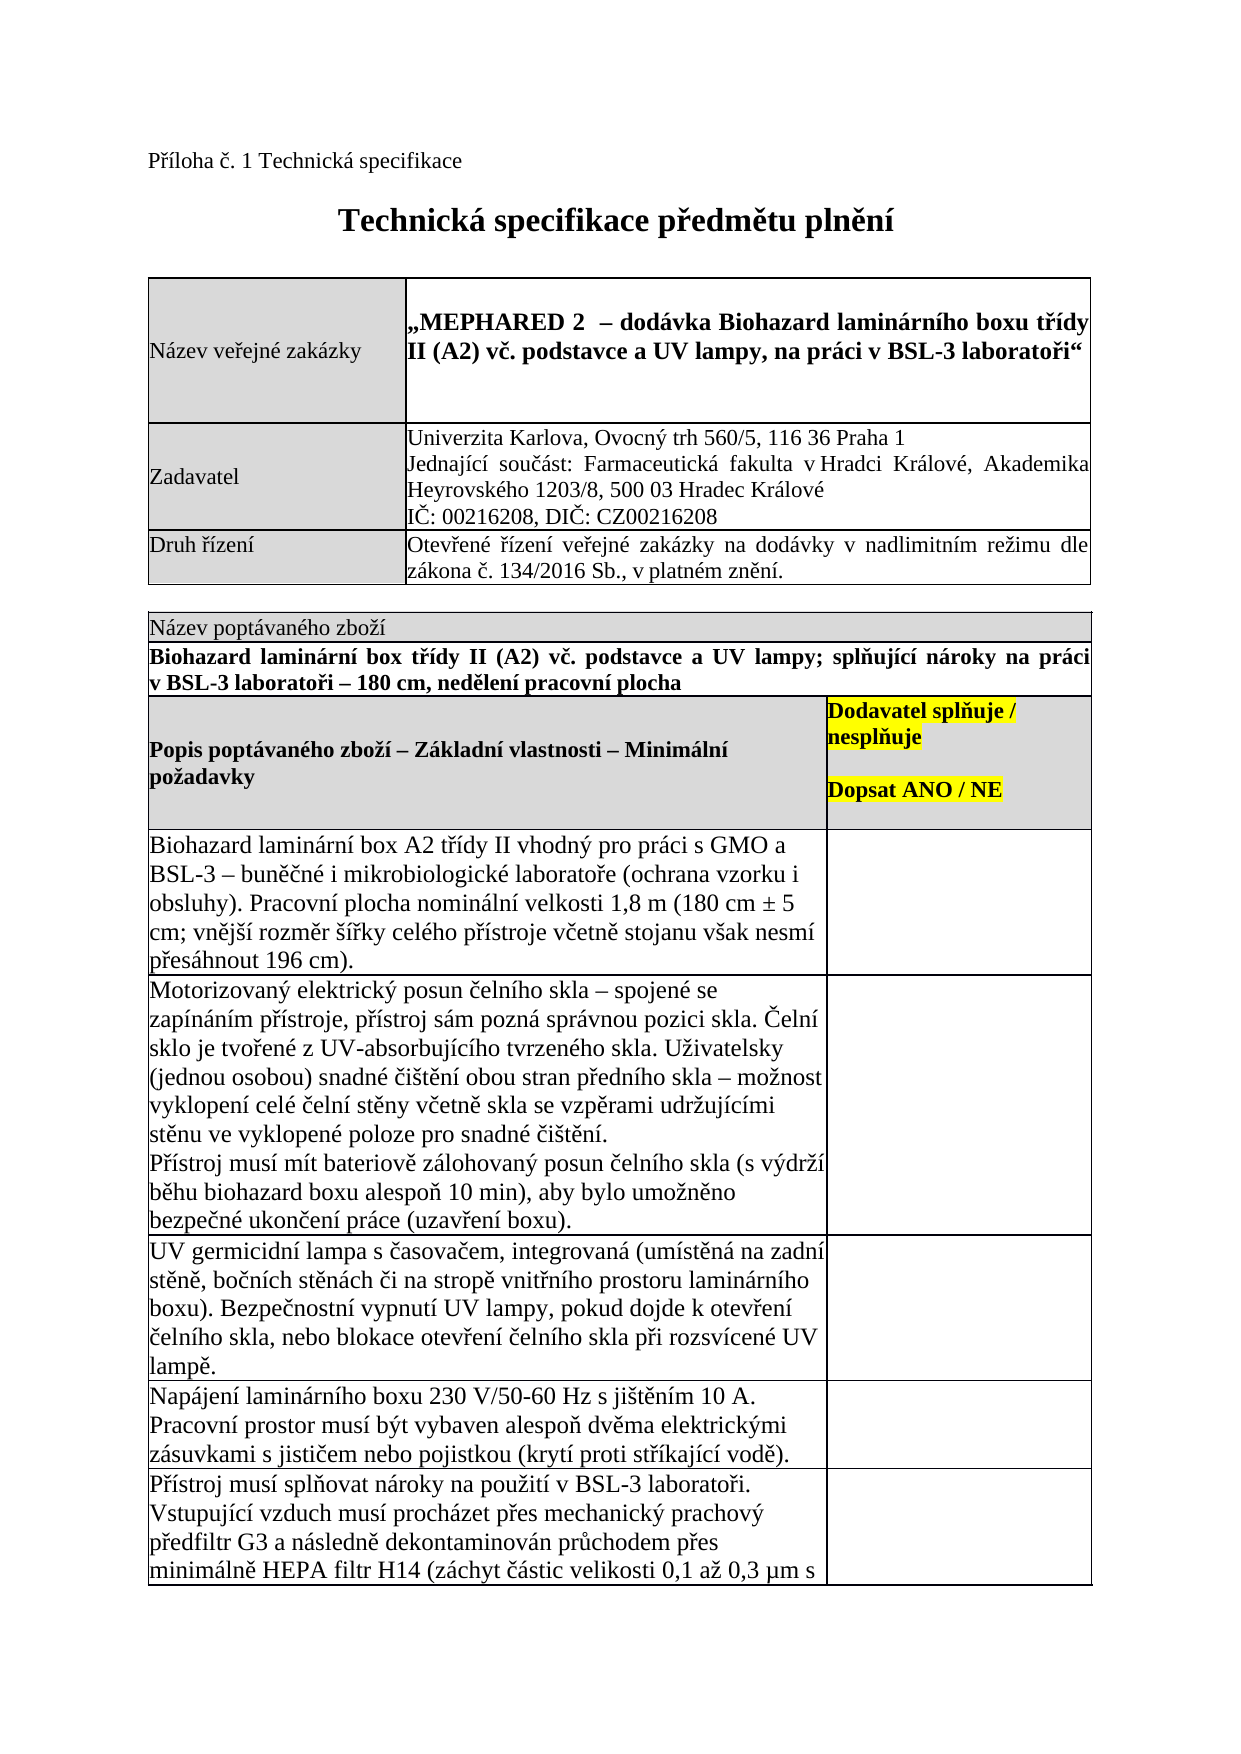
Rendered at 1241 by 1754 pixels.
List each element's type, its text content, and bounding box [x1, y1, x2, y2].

table_cell [828, 1469, 1091, 1584]
table_cell Dodavatel splňuje / nesplňuje Dopsat ANO / NE [828, 697, 1091, 829]
table_cell Motorizovaný elektrický posun čelního skla – spojené se zapínáním přístroje, přístroj sám pozná správnou pozici skla. Čelní sklo je tvořené z UV-absorbujícího tvrzeného skla. Uživatelsky (jednou osobou) snadné čištění obou stran předního skla – možnost vyklopení celé čelní stěny včetně skla se vzpěrami udržujícími stěnu ve vyklopené poloze pro snadné čištění. Přístroj musí mít bateriově zálohovaný posun čelního skla (s výdrží běhu biohazard boxu alespoň 10 min), aby bylo umožněno bezpečné ukončení práce (uzavření boxu). [149, 976, 826, 1234]
text Příloha č. 1 Technická specifikace [148, 148, 1093, 174]
table_cell UV germicidní lampa s časovačem, integrovaná (umístěná na zadní stěně, bočních stěnách či na stropě vnitřního prostoru laminárního boxu). Bezpečnostní vypnutí UV lampy, pokud dojde k otevření čelního skla, nebo blokace otevření čelního skla při rozsvícené UV lampě. [149, 1236, 826, 1380]
table_cell Univerzita Karlova, Ovocný trh 560/5, 116 36 Praha 1 Jednající součást: Farmaceutická fakulta v Hradci Králové, Akademika Heyrovského 1203/8, 500 03 Hradec Králové IČ: 00216208, DIČ: CZ00216208 [407, 424, 1090, 529]
table_cell Druh řízení [149, 531, 405, 583]
text Technická specifikace předmětu plnění [148, 200, 1093, 239]
table_header Název poptávaného zboží [149, 613, 1091, 641]
table_header „MEPHARED 2 – dodávka Biohazard laminárního boxu třídy II (A2) vč. podstavce a UV lampy, na práci v BSL-3 laboratoři“ [407, 279, 1090, 422]
table_cell Biohazard laminární box A2 třídy II vhodný pro práci s GMO a BSL-3 – buněčné i mikrobiologické laboratoře (ochrana vzorku i obsluhy). Pracovní plocha nominální velkosti 1,8 m (180 cm ± 5 cm; vnější rozměr šířky celého přístroje včetně stojanu však nesmí přesáhnout 196 cm). [149, 830, 826, 974]
table_cell Otevřené řízení veřejné zakázky na dodávky v nadlimitním režimu dle zákona č. 134/2016 Sb., v platném znění. [407, 531, 1090, 583]
table_cell Napájení laminárního boxu 230 V/50-60 Hz s jištěním 10 A. Pracovní prostor musí být vybaven alespoň dvěma elektrickými zásuvkami s jističem nebo pojistkou (krytí proti stříkající vodě). [149, 1381, 826, 1467]
table_cell Biohazard laminární box třídy II (A2) vč. podstavce a UV lampy; splňující nároky na práci v BSL-3 laboratoři – 180 cm, nedělení pracovní plocha [149, 643, 1091, 695]
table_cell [149, 1469, 826, 1584]
table_header Název veřejné zakázky [149, 279, 405, 422]
table_cell [828, 1381, 1091, 1467]
table_cell [828, 830, 1091, 974]
table_cell [828, 1236, 1091, 1380]
table_cell Popis poptávaného zboží – Základní vlastnosti – Minimální požadavky [149, 697, 826, 829]
table_cell Zadavatel [149, 424, 405, 529]
table_cell [828, 976, 1091, 1234]
